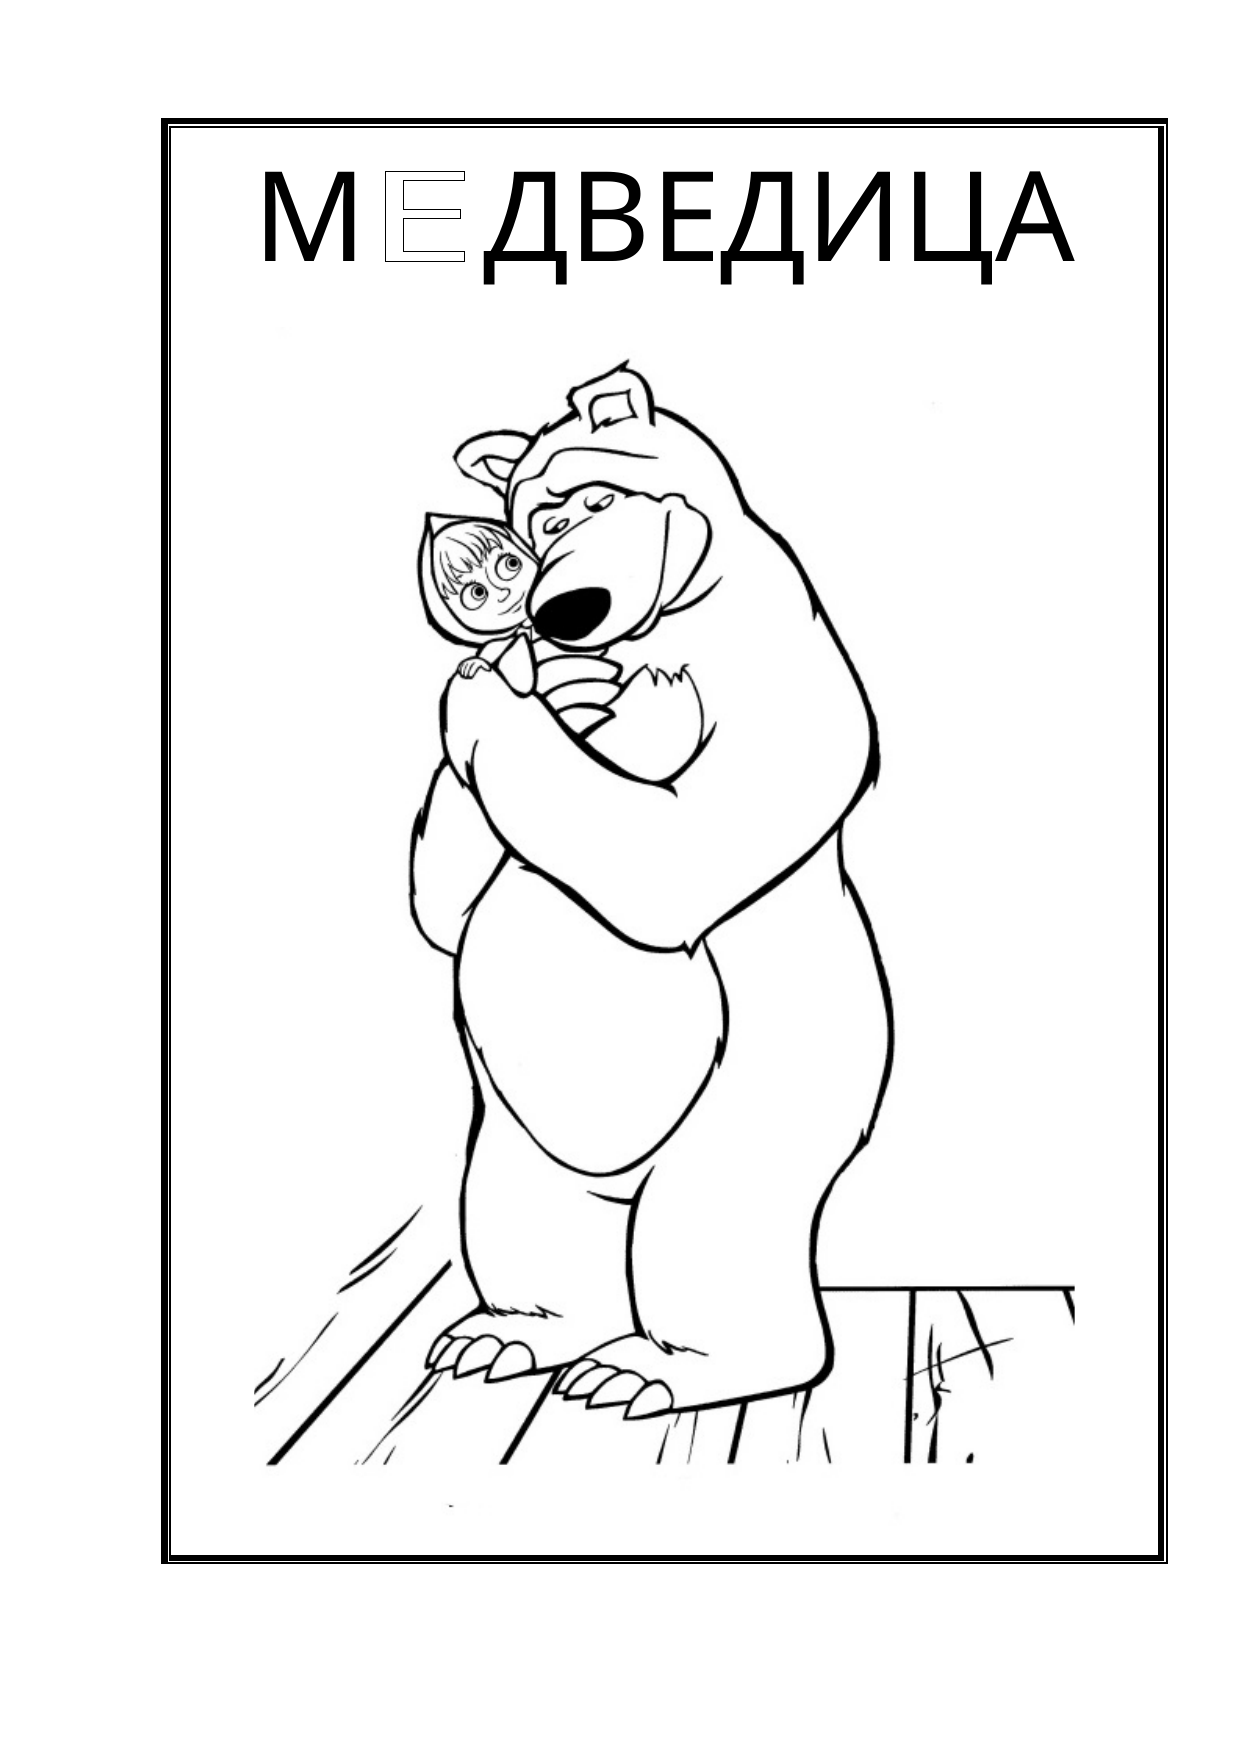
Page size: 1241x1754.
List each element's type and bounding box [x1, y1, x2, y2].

picture [254, 327, 1075, 1526]
table_header [171, 128, 1158, 1554]
